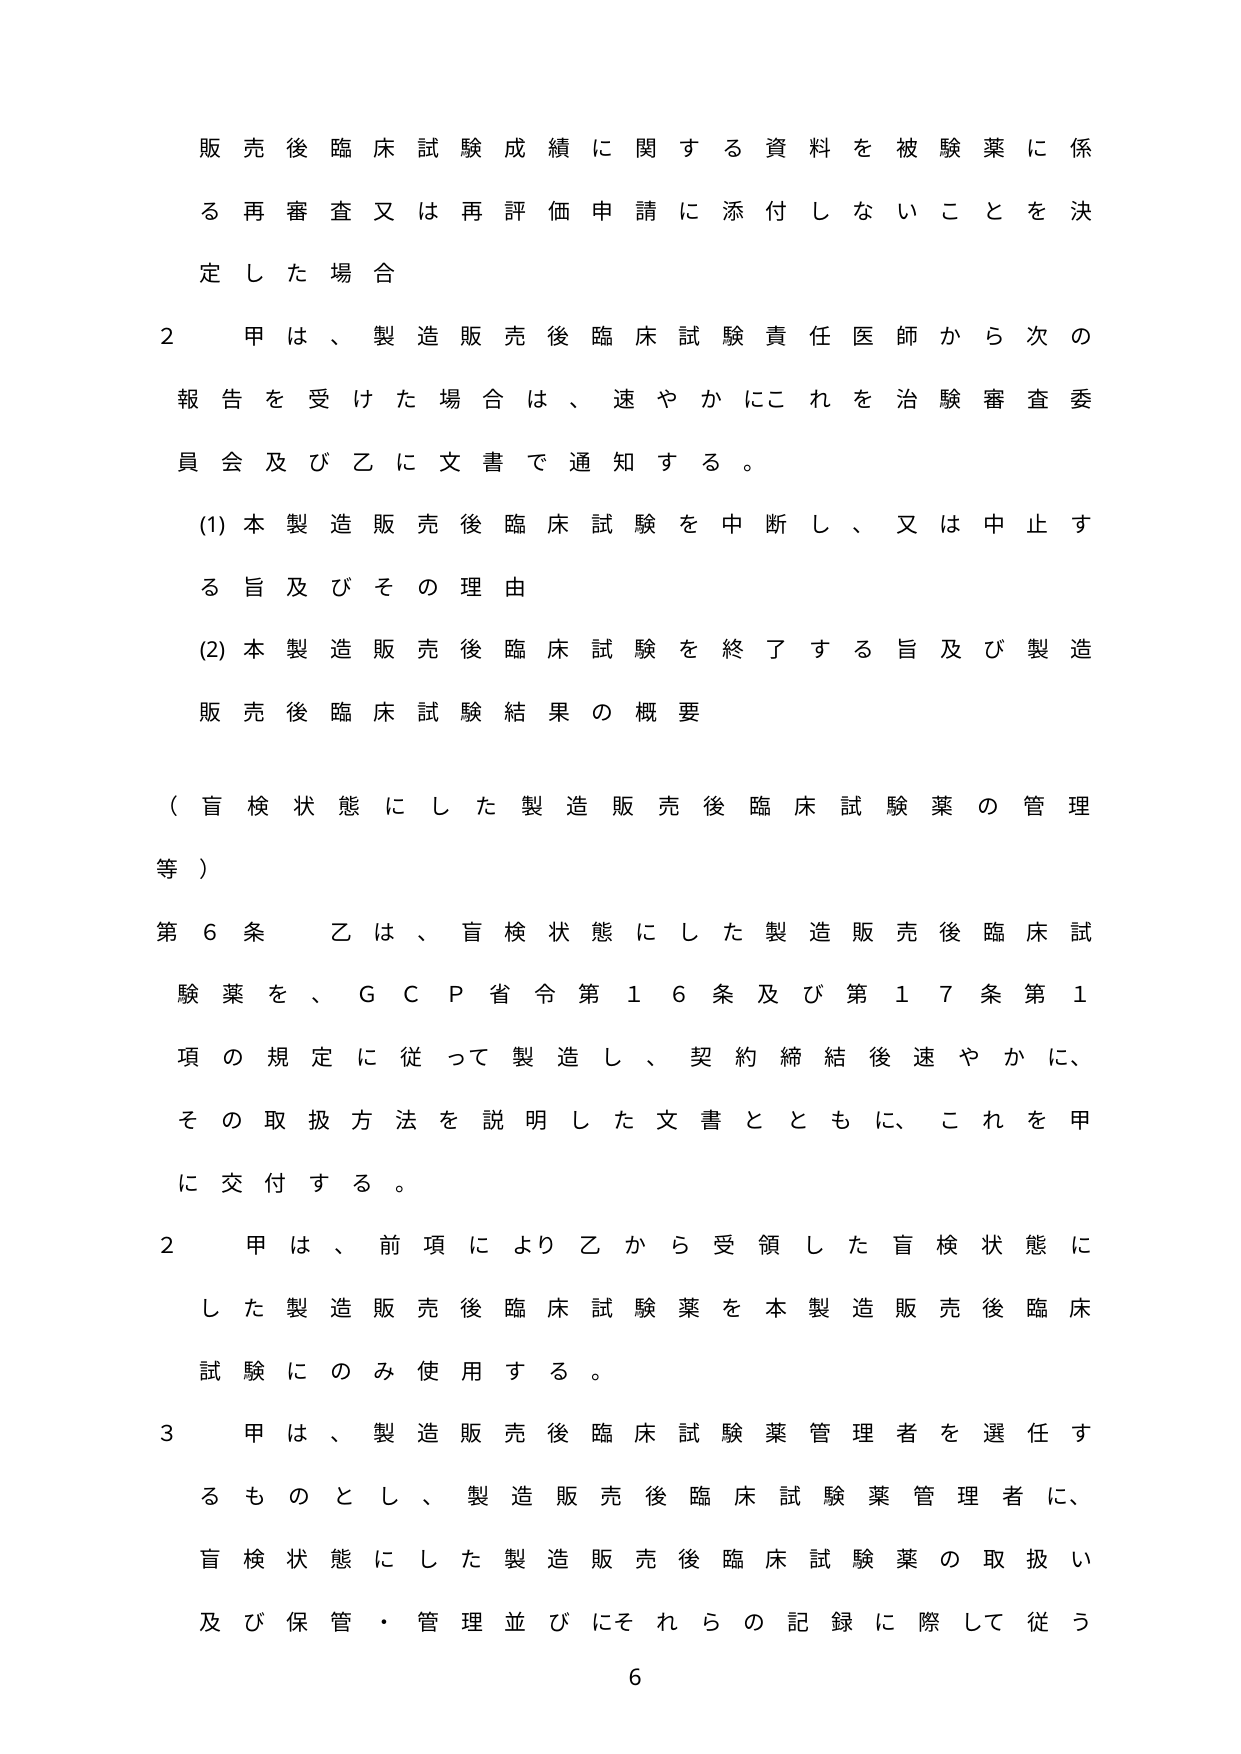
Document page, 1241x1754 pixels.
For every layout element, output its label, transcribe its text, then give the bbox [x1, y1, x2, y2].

text 第６条 乙は、盲検状態にした製造販売後臨床試験薬を、ＧＣＰ省令第１６条及び第１７条第１項の規定に従って製造し、契約締結後速やかに、その取扱方法を説明した文書とともに、これを甲に交付する。 [156, 899, 1114, 1213]
text ２ 甲は、前項により乙から受領した盲検状態にした製造販売後臨床試験薬を本製造販売後臨床試験にのみ使用する。 [156, 1213, 1114, 1401]
text (2) 本製造販売後臨床試験を終了する旨及び製造販売後臨床試験結果の概要 [178, 617, 1114, 742]
text (1) 本製造販売後臨床試験を中断し、又は中止する旨及びその理由 [178, 492, 1114, 617]
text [156, 1401, 1114, 1652]
text （盲検状態にした製造販売後臨床試験薬の管理等） [156, 774, 1114, 899]
text ２ 甲は、製造販売後臨床試験責任医師から次の報告を受けた場合は、速やかにこれを治験審査委員会及び乙に文書で通知する。 [156, 303, 1114, 492]
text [178, 115, 1114, 303]
